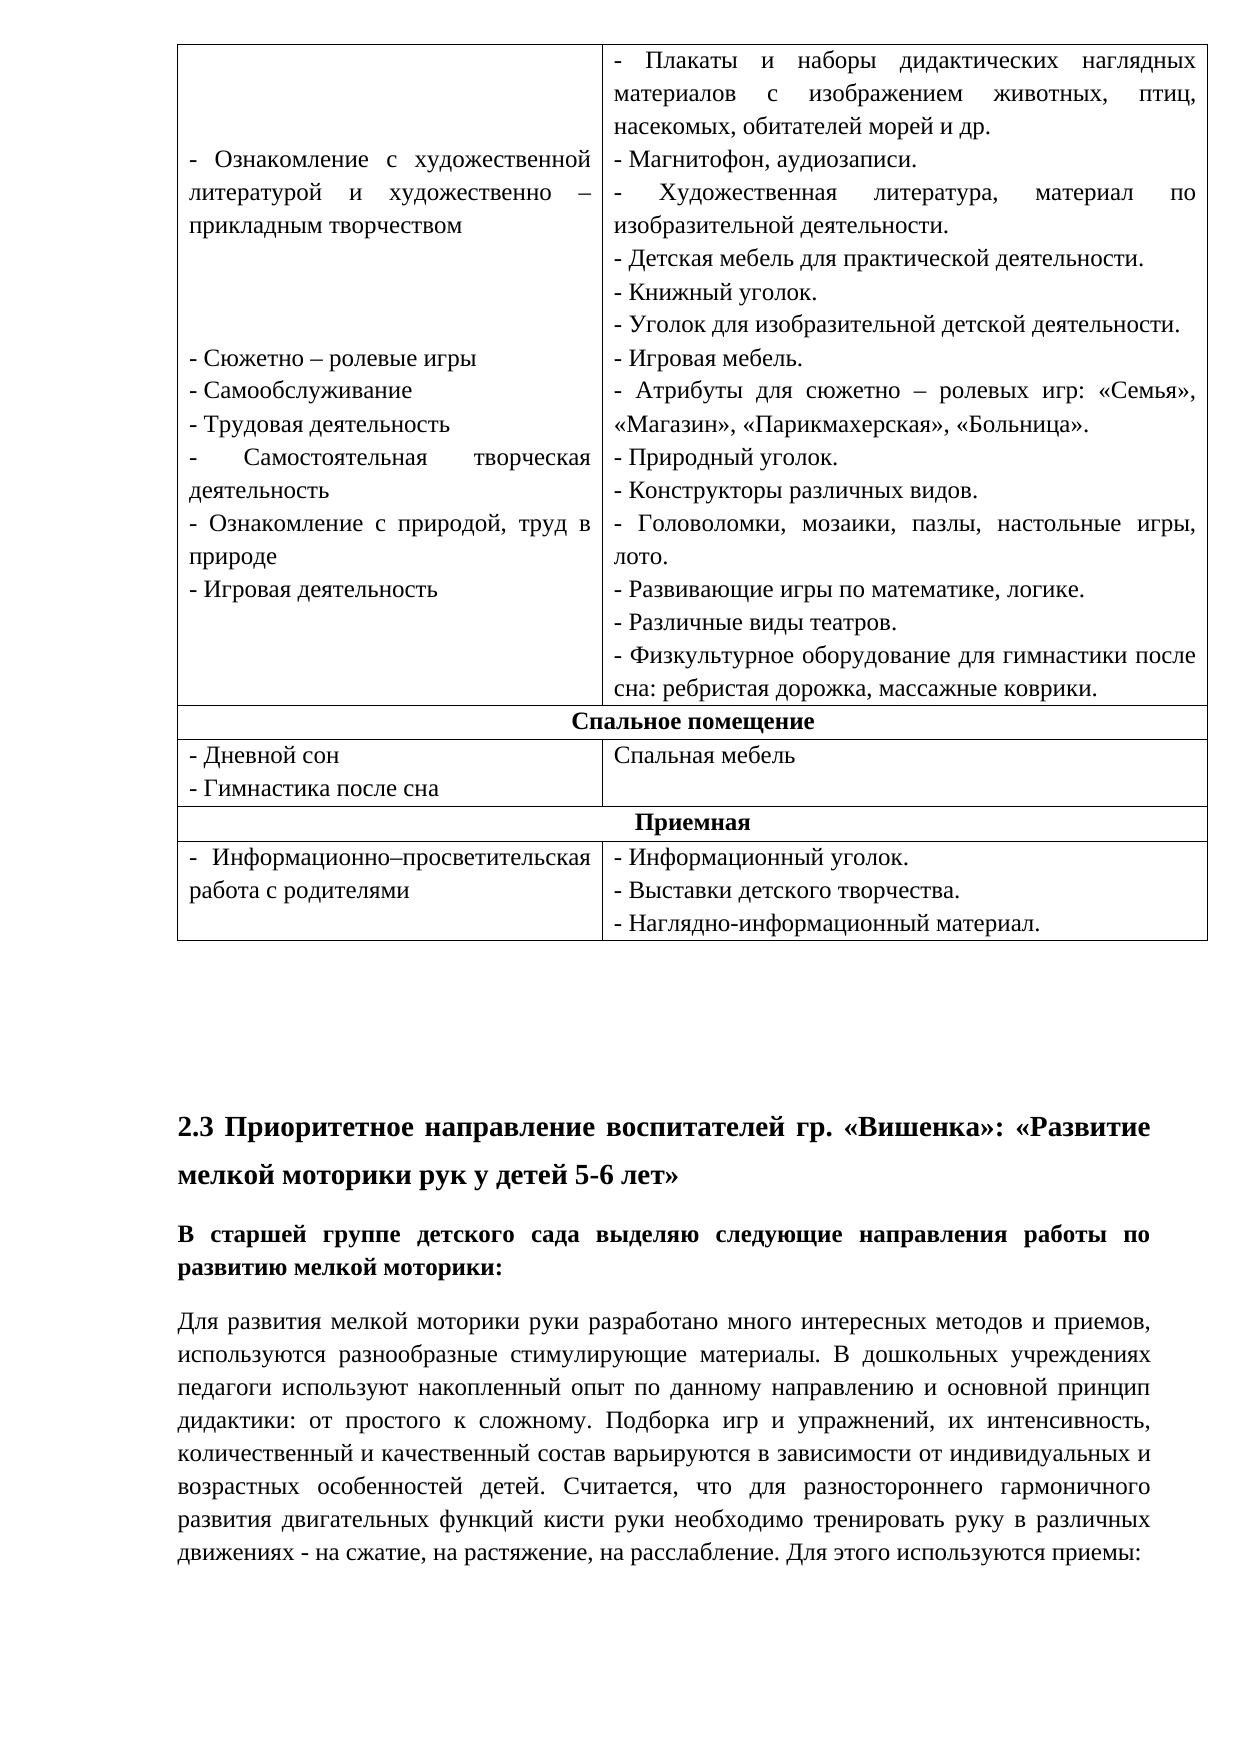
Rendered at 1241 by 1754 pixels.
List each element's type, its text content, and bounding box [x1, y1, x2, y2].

table_cell - Информационно–просветительская работа с родителями [178, 842, 602, 940]
text В старшей группе детского сада выделяю следующие направления работы по развитию мелкой моторики: [177, 1219, 1152, 1281]
text 2.3 Приоритетное направление воспитателей гр. «Вишенка»: «Развитие мелкой моторики рук у детей 5-6 лет» [177, 1109, 1152, 1192]
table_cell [178, 45, 602, 705]
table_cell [603, 45, 1207, 705]
table_cell - Информационный уголок. - Выставки детского творчества. - Наглядно-информационный материал. [603, 842, 1207, 940]
text Для развития мелкой моторики руки разработано много интересных методов и приемов, используются разнообразные стимулирующие материалы. В дошкольных учреждениях педагоги используют накопленный опыт по данному направлению и основной принцип дидактики: от простого к сложному. Подборка игр и упражнений, их интенсивность, количественный и качественный состав варьируются в зависимости от индивидуальных и возрастных особенностей детей. Считается, что для разностороннего гармоничного развития двигательных функций кисти руки необходимо тренировать руку в различных движениях - на сжатие, на растяжение, на расслабление. Для этого используются приемы: [177, 1306, 1152, 1566]
table_cell - Дневной сон - Гимнастика после сна [178, 740, 602, 806]
table_cell Спальное помещение [178, 706, 1207, 739]
table_cell Спальная мебель [603, 740, 1207, 806]
table_cell Приемная [178, 807, 1207, 841]
